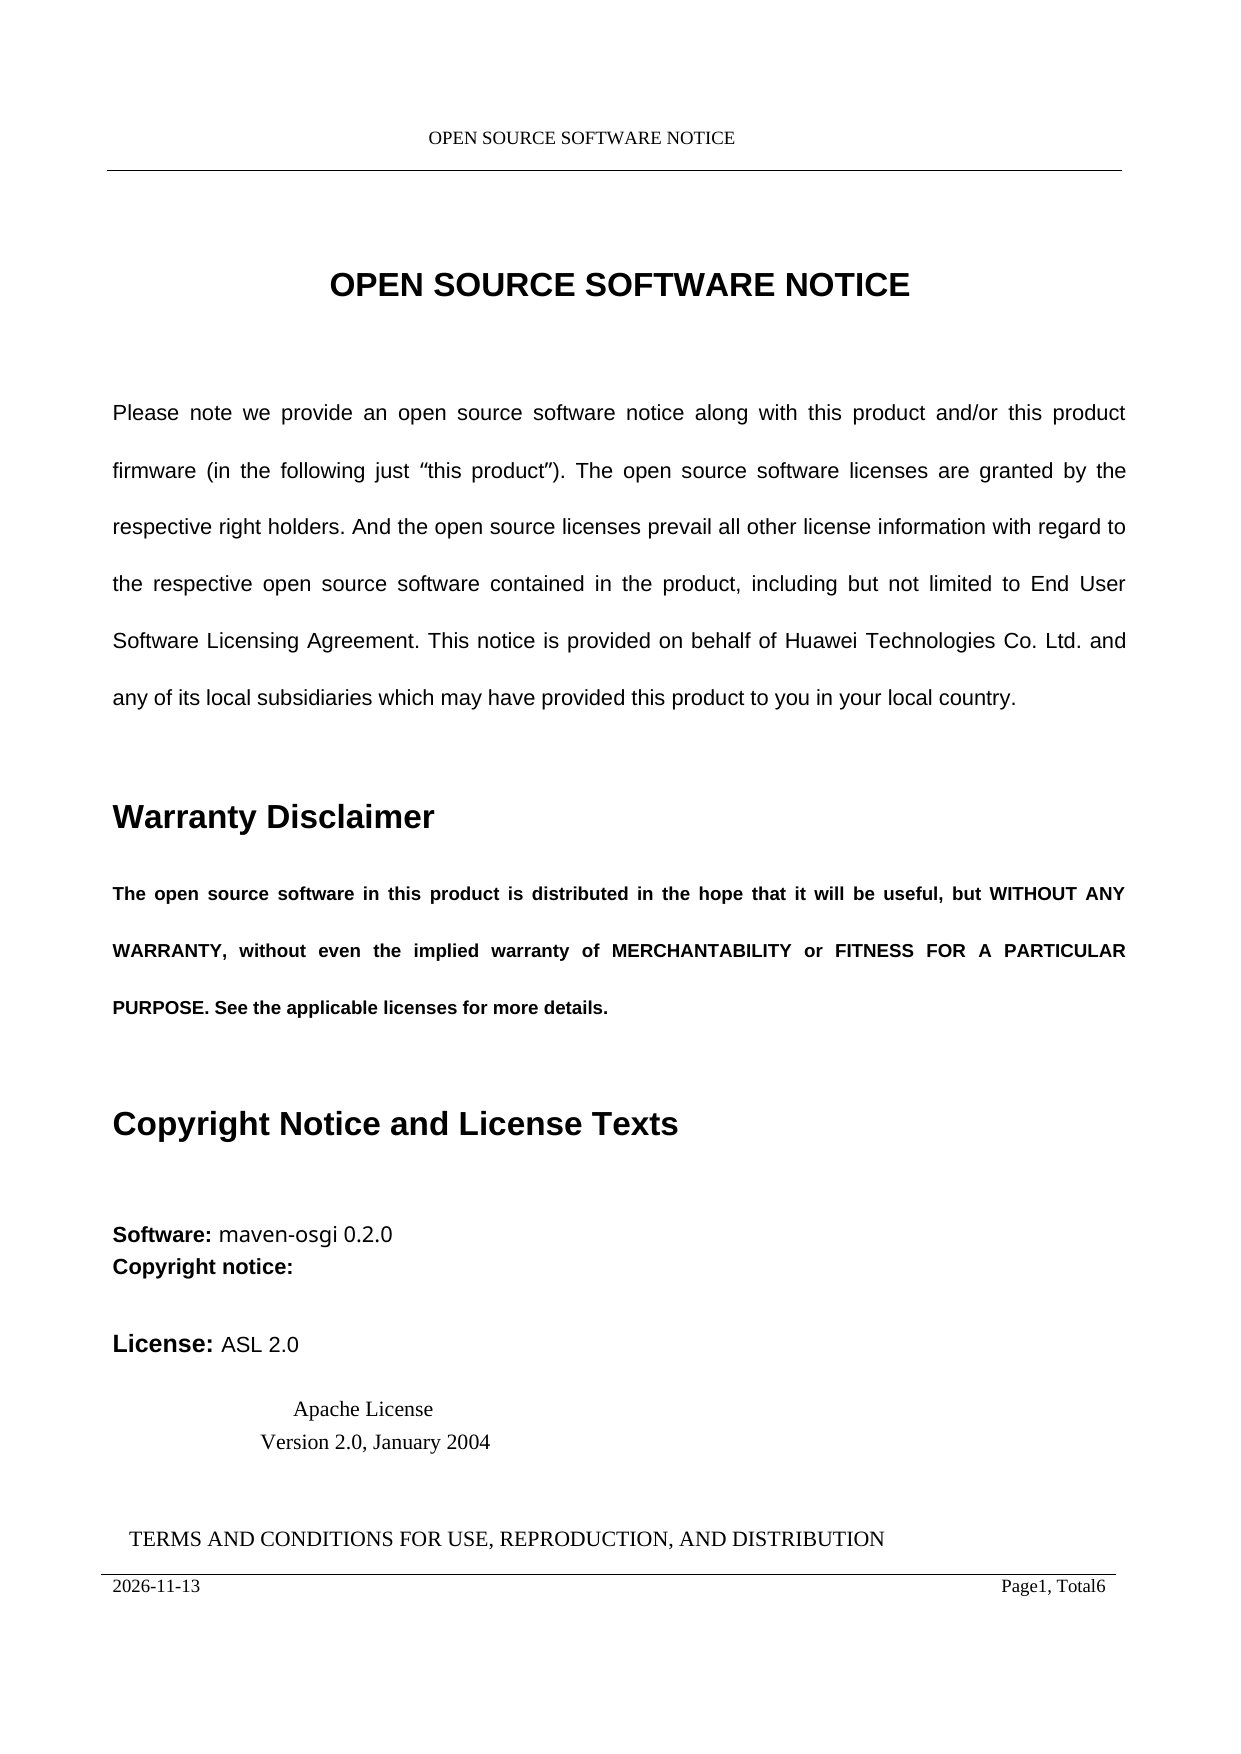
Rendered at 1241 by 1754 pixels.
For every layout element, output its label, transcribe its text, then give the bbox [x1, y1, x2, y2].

text Software: maven-osgi 0.2.0 [112, 1217, 1128, 1250]
text Copyright Notice and License Texts [112, 1091, 1128, 1156]
text Warranty Disclaimer [112, 784, 1128, 849]
text License: ASL 2.0 [112, 1327, 1128, 1360]
text Please note we provide an open source software notice along with this product and/or this product firmware (in the following just “this product”). The open source software licenses are granted by the respective right holders. And the open source licenses prevail all other license information with regard to the respective open source software contained in the product, including but not limited to End User Software Licensing Agreement. This notice is provided on behalf of Huawei Technologies Co. Ltd. and any of its local subsidiaries which may have provided this product to you in your local country. [112, 397, 1128, 713]
text Copyright notice: [112, 1250, 1128, 1282]
text The open source software in this product is distributed in the hope that it will be useful, but WITHOUT ANY WARRANTY, without even the implied warranty of MERCHANTABILITY or FITNESS FOR A PARTICULAR PURPOSE. See the applicable licenses for more details. [112, 877, 1128, 1024]
text OPEN SOURCE SOFTWARE NOTICE [112, 251, 1128, 316]
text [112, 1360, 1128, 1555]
